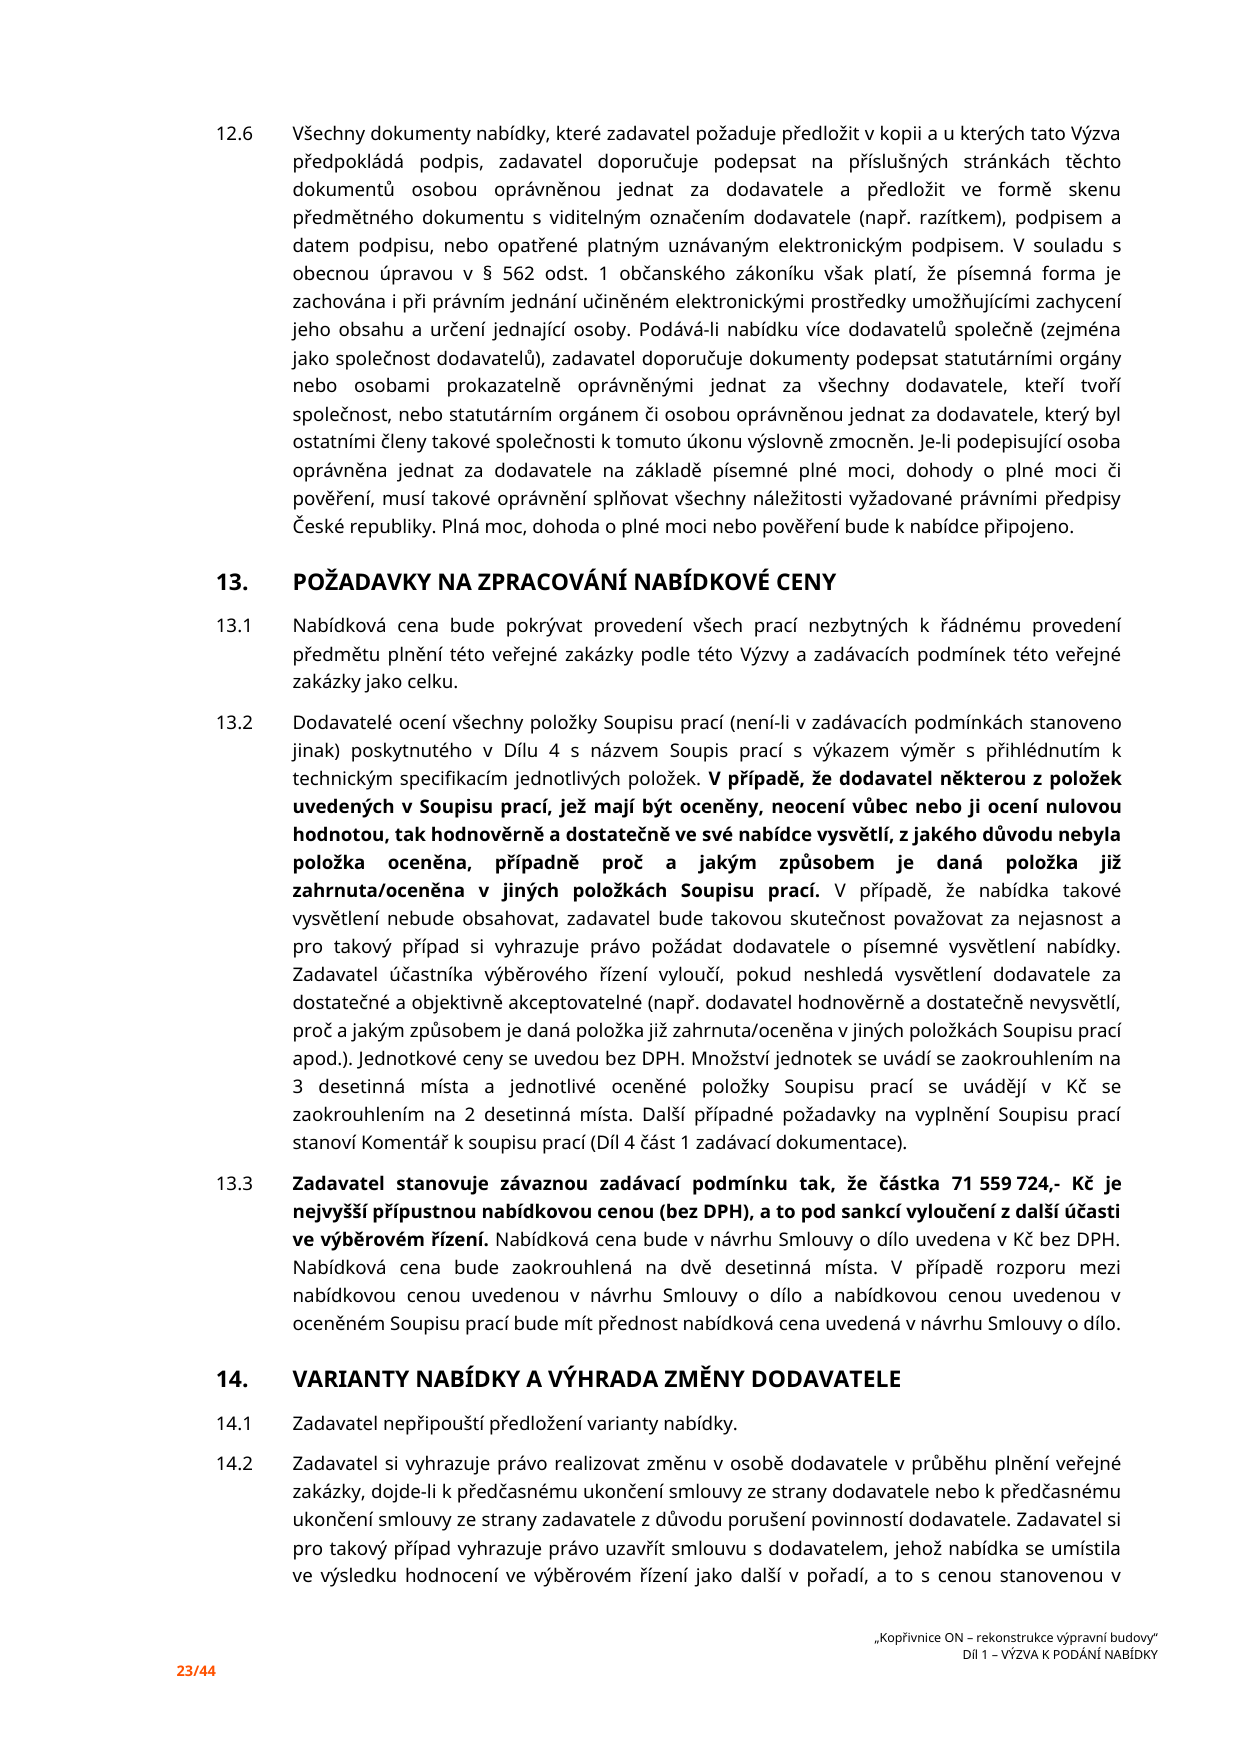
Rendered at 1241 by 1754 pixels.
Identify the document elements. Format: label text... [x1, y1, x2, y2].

text POŽADAVKY NA ZPRACOVÁNÍ NABÍDKOVÉ CENY [216, 566, 1122, 597]
text Všechny dokumenty nabídky, které zadavatel požaduje předložit v kopii a u kterých tato Výzva předpokládá podpis, zadavatel doporučuje podepsat na příslušných stránkách těchto dokumentů osobou oprávněnou jednat za dodavatele a předložit ve formě skenu předmětného dokumentu s viditelným označením dodavatele (např. razítkem), podpisem a datem podpisu, nebo opatřené platným uznávaným elektronickým podpisem. V souladu s obecnou úpravou v § 562 odst. 1 občanského zákoníku však platí, že písemná forma je zachována i při právním jednání učiněném elektronickými prostředky umožňujícími zachycení jeho obsahu a určení jednající osoby. Podává-li nabídku více dodavatelů společně (zejména jako společnost dodavatelů), zadavatel doporučuje dokumenty podepsat statutárními orgány nebo osobami prokazatelně oprávněnými jednat za všechny dodavatele, kteří tvoří společnost, nebo statutárním orgánem či osobou oprávněnou jednat za dodavatele, který byl ostatními členy takové společnosti k tomuto úkonu výslovně zmocněn. Je-li podepisující osoba oprávněna jednat za dodavatele na základě písemné plné moci, dohody o plné moci či pověření, musí takové oprávnění splňovat všechny náležitosti vyžadované právními předpisy České republiky. Plná moc, dohoda o plné moci nebo pověření bude k nabídce připojeno. [216, 121, 1122, 538]
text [216, 1451, 1122, 1588]
text Zadavatel nepřipouští předložení varianty nabídky. [216, 1410, 1122, 1436]
text VARIANTY NABÍDKY A VÝHRADA ZMĚNY DODAVATELE [216, 1363, 1122, 1394]
text Dodavatelé ocení všechny položky Soupisu prací (není-li v zadávacích podmínkách stanoveno jinak) poskytnutého v Dílu 4 s názvem Soupis prací s výkazem výměr s přihlédnutím k technickým specifikacím jednotlivých položek. V případě, že dodavatel některou z položek uvedených v Soupisu prací, jež mají být oceněny, neocení vůbec nebo ji ocení nulovou hodnotou, tak hodnověrně a dostatečně ve své nabídce vysvětlí, z jakého důvodu nebyla položka oceněna, případně proč a jakým způsobem je daná položka již zahrnuta/oceněna v jiných položkách Soupisu prací. V případě, že nabídka takové vysvětlení nebude obsahovat, zadavatel bude takovou skutečnost považovat za nejasnost a pro takový případ si vyhrazuje právo požádat dodavatele o písemné vysvětlení nabídky. Zadavatel účastníka výběrového řízení vyloučí, pokud neshledá vysvětlení dodavatele za dostatečné a objektivně akceptovatelné (např. dodavatel hodnověrně a dostatečně nevysvětlí, proč a jakým způsobem je daná položka již zahrnuta/oceněna v jiných položkách Soupisu prací apod.). Jednotkové ceny se uvedou bez DPH. Množství jednotek se uvádí se zaokrouhlením na 3 desetinná místa a jednotlivé oceněné položky Soupisu prací se uvádějí v Kč se zaokrouhlením na 2 desetinná místa. Další případné požadavky na vyplnění Soupisu prací stanoví Komentář k soupisu prací (Díl 4 část 1 zadávací dokumentace). [216, 709, 1122, 1155]
text Nabídková cena bude pokrývat provedení všech prací nezbytných k řádnému provedení předmětu plnění této veřejné zakázky podle této Výzvy a zadávacích podmínek této veřejné zakázky jako celku. [216, 613, 1122, 694]
text Zadavatel stanovuje závaznou zadávací podmínku tak, že částka 71 559 724,- Kč je nejvyšší přípustnou nabídkovou cenou (bez DPH), a to pod sankcí vyloučení z další účasti ve výběrovém řízení. Nabídková cena bude v návrhu Smlouvy o dílo uvedena v Kč bez DPH. Nabídková cena bude zaokrouhlená na dvě desetinná místa. V případě rozporu mezi nabídkovou cenou uvedenou v návrhu Smlouvy o dílo a nabídkovou cenou uvedenou v oceněném Soupisu prací bude mít přednost nabídková cena uvedená v návrhu Smlouvy o dílo. [216, 1170, 1122, 1336]
